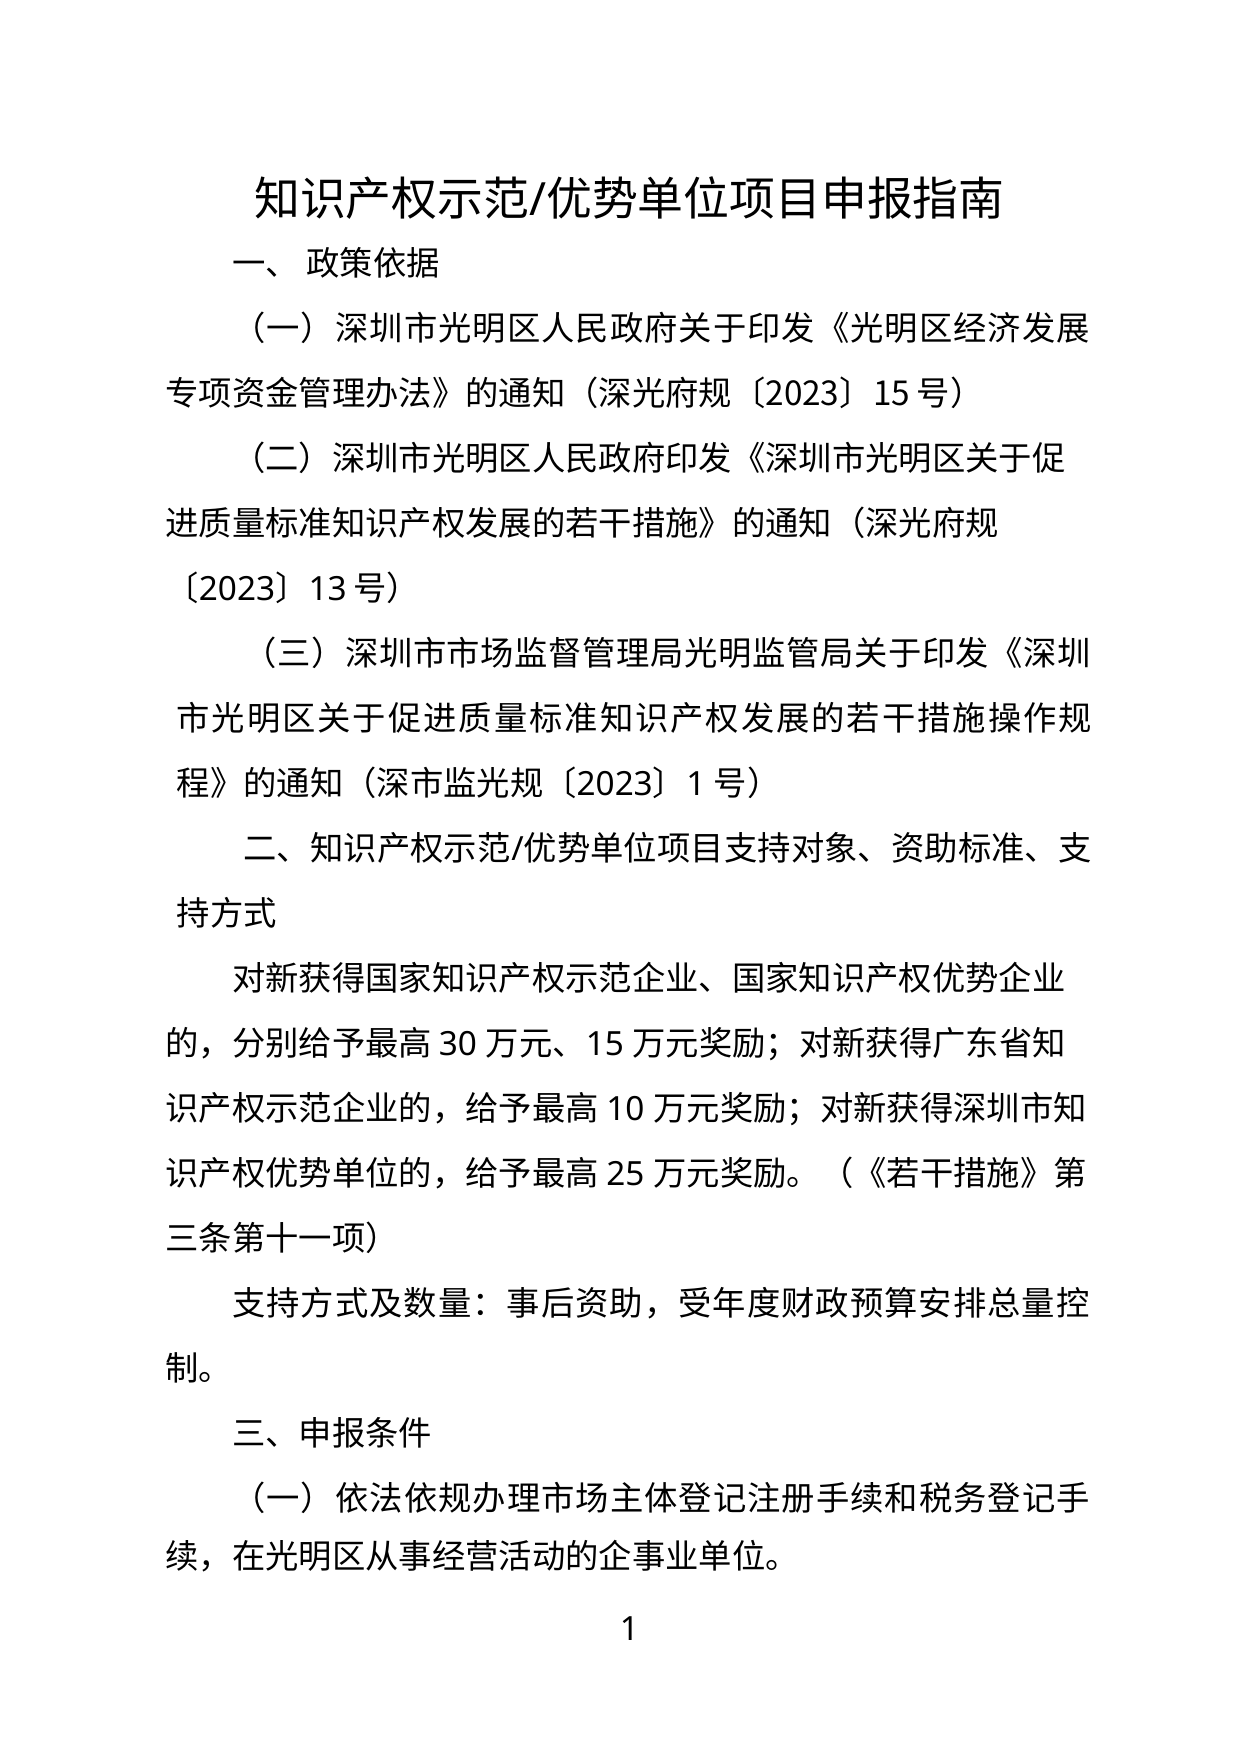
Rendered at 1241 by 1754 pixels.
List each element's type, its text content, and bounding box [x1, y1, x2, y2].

text 知识产权示范/优势单位项目申报指南 [165, 162, 1093, 228]
text 二、知识产权示范/优势单位项目支持对象、资助标准、支持方式 [176, 813, 1093, 943]
text 支持方式及数量：事后资助，受年度财政预算安排总量控制。 [165, 1268, 1093, 1398]
text 三、申报条件 [165, 1398, 1093, 1463]
text （一）依法依规办理市场主体登记注册手续和税务登记手续，在光明区从事经营活动的企事业单位。 [165, 1463, 1093, 1580]
text （三）深圳市市场监督管理局光明监管局关于印发《深圳市光明区关于促进质量标准知识产权发展的若干措施操作规程》的通知（深市监光规〔2023〕1 号） [176, 618, 1093, 813]
text 对新获得国家知识产权示范企业、国家知识产权优势企业的，分别给予最高30 万元、15 万元奖励；对新获得广东省知识产权示范企业的，给予最高 10 万元奖励；对新获得深圳市知识产权优势单位的，给予最高 25 万元奖励。（《若干措施》第三条第十一项） [165, 943, 1093, 1268]
list 一、 政策依据 [165, 228, 1093, 293]
text （二）深圳市光明区人民政府印发《深圳市光明区关于促进质量标准知识产权发展的若干措施》的通知（深光府规〔2023〕13号） [165, 423, 1093, 618]
list （一）深圳市光明区人民政府关于印发《光明区经济发展专项资金管理办法》的通知（深光府规〔2023〕15号） [165, 293, 1093, 423]
